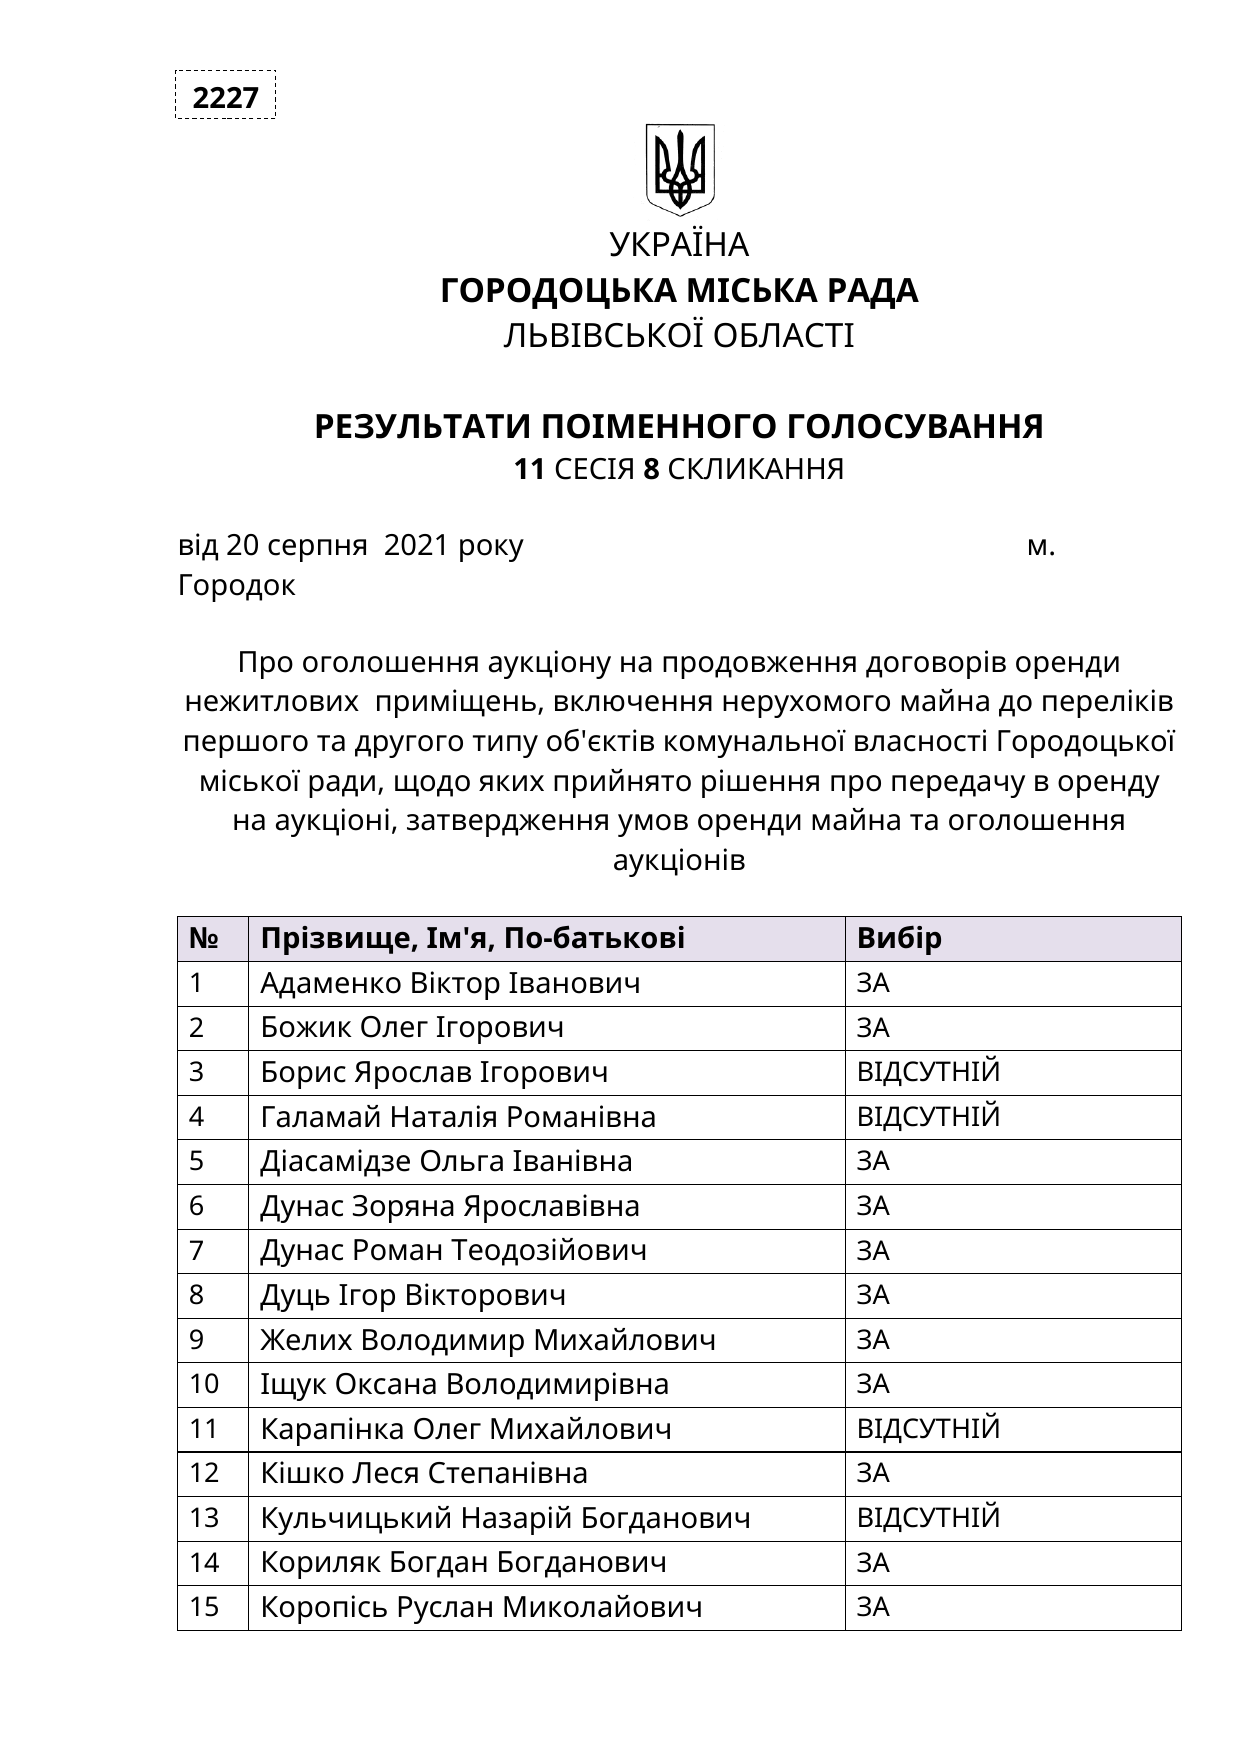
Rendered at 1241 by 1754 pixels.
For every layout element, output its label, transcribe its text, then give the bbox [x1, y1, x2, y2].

table_cell ЗА [846, 962, 1181, 1006]
table_cell Желих Володимир Михайлович [249, 1319, 845, 1362]
table_cell Кориляк Богдан Богданович [249, 1542, 845, 1585]
text РЕЗУЛЬТАТИ ПОІМЕННОГО ГОЛОСУВАННЯ [177, 403, 1181, 448]
table_header Вибір [846, 917, 1181, 961]
table_cell Галамай Наталія Романівна [249, 1096, 845, 1139]
text від 20 серпня 2021 року м. Городок [177, 525, 1181, 604]
table_cell 8 [178, 1274, 248, 1318]
table_cell 10 [178, 1363, 248, 1407]
table_cell 11 [178, 1408, 248, 1451]
table_header Прізвище, Ім'я, По-батькові [249, 917, 845, 961]
table_cell Карапінка Олег Михайлович [249, 1408, 845, 1451]
table_cell ЗА [846, 1453, 1181, 1496]
table_cell ЗА [846, 1140, 1181, 1184]
table_cell Дуць Ігор Вікторович [249, 1274, 845, 1318]
table_cell 9 [178, 1319, 248, 1362]
table_cell 4 [178, 1096, 248, 1139]
table_cell Дунас Роман Теодозійович [249, 1230, 845, 1273]
table_cell Божик Олег Ігорович [249, 1007, 845, 1050]
table_cell ЗА [846, 1274, 1181, 1318]
table_cell Дунас Зоряна Ярославівна [249, 1185, 845, 1228]
table_cell 2 [178, 1007, 248, 1050]
table_cell 13 [178, 1497, 248, 1541]
table_cell ВІДСУТНІЙ [846, 1051, 1181, 1095]
table_cell Кульчицький Назарій Богданович [249, 1497, 845, 1541]
table_cell Адаменко Віктор Іванович [249, 962, 845, 1006]
table_cell 12 [178, 1453, 248, 1496]
table_cell Коропісь Руслан Миколайович [249, 1586, 845, 1630]
text Про оголошення аукціону на продовження договорів оренди нежитлових приміщень, включення нерухомого майна до переліків першого та другого типу об'єктів комунальної власності Городоцької міської ради, щодо яких прийнято рішення про передачу в оренду на аукціоні, затвердження умов оренди майна та оголошення аукціонів [177, 641, 1181, 879]
table_cell 6 [178, 1185, 248, 1228]
text ЛЬВІВСЬКОЇ ОБЛАСТІ [177, 312, 1181, 357]
table_cell ЗА [846, 1363, 1181, 1407]
table_cell 3 [178, 1051, 248, 1095]
table_cell ВІДСУТНІЙ [846, 1096, 1181, 1139]
table_header № [178, 917, 248, 961]
text УКРАЇНА [177, 221, 1181, 266]
table_cell ВІДСУТНІЙ [846, 1497, 1181, 1541]
table_cell 15 [178, 1586, 248, 1630]
table_cell ЗА [846, 1185, 1181, 1228]
text 11 СЕСІЯ 8 СКЛИКАННЯ [177, 448, 1181, 488]
table_cell ЗА [846, 1542, 1181, 1585]
table_cell Діасамідзе Ольга Іванівна [249, 1140, 845, 1184]
table_cell ЗА [846, 1319, 1181, 1362]
table_cell ЗА [846, 1230, 1181, 1273]
table_cell 7 [178, 1230, 248, 1273]
table_cell 5 [178, 1140, 248, 1184]
table_cell 1 [178, 962, 248, 1006]
text ГОРОДОЦЬКА МІСЬКА РАДА [177, 266, 1181, 312]
table_cell Борис Ярослав Ігорович [249, 1051, 845, 1095]
table_cell 14 [178, 1542, 248, 1585]
picture [633, 118, 726, 221]
table_cell ЗА [846, 1586, 1181, 1630]
table_cell ЗА [846, 1007, 1181, 1050]
table_cell Іщук Оксана Володимирівна [249, 1363, 845, 1407]
table_cell ВІДСУТНІЙ [846, 1408, 1181, 1451]
table_cell Кішко Леся Степанівна [249, 1453, 845, 1496]
